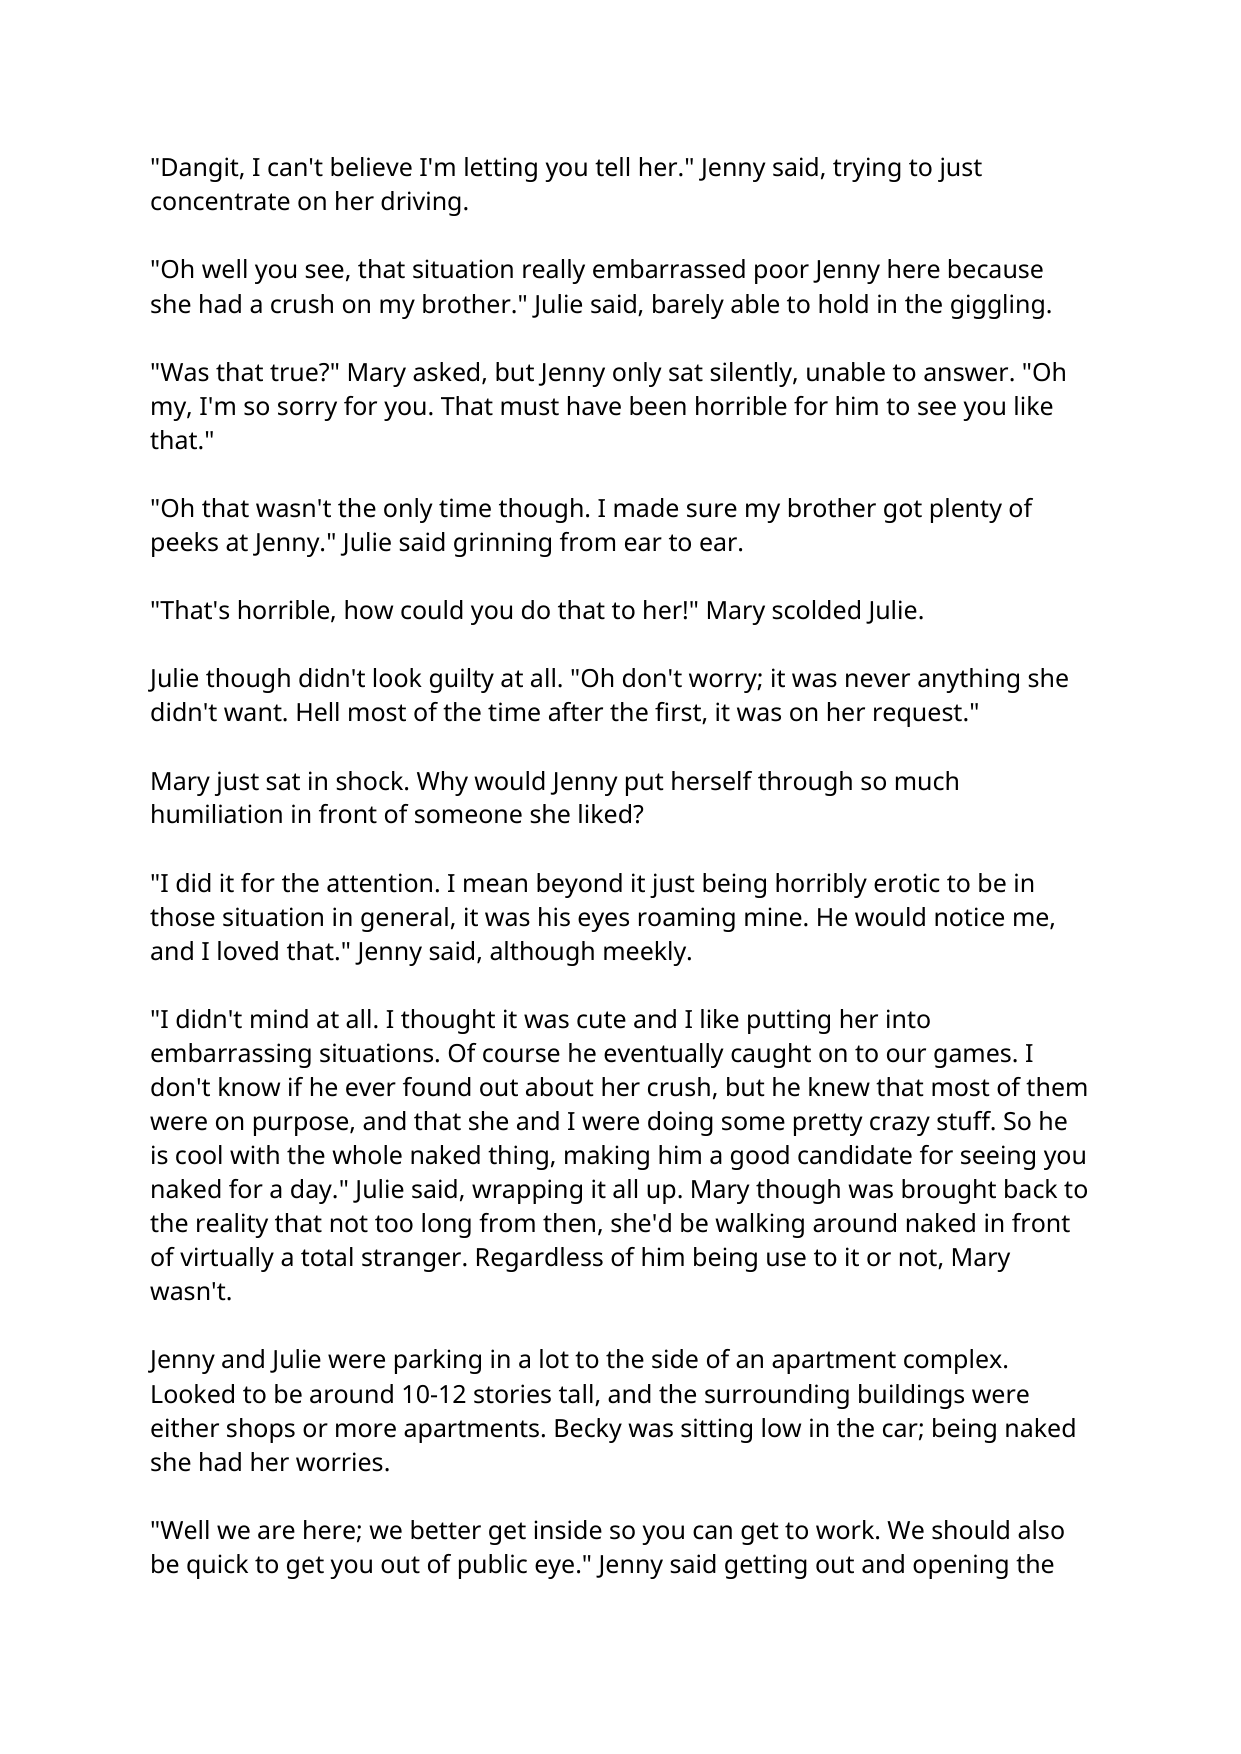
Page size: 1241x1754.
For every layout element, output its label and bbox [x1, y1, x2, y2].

text [150, 150, 1090, 1581]
